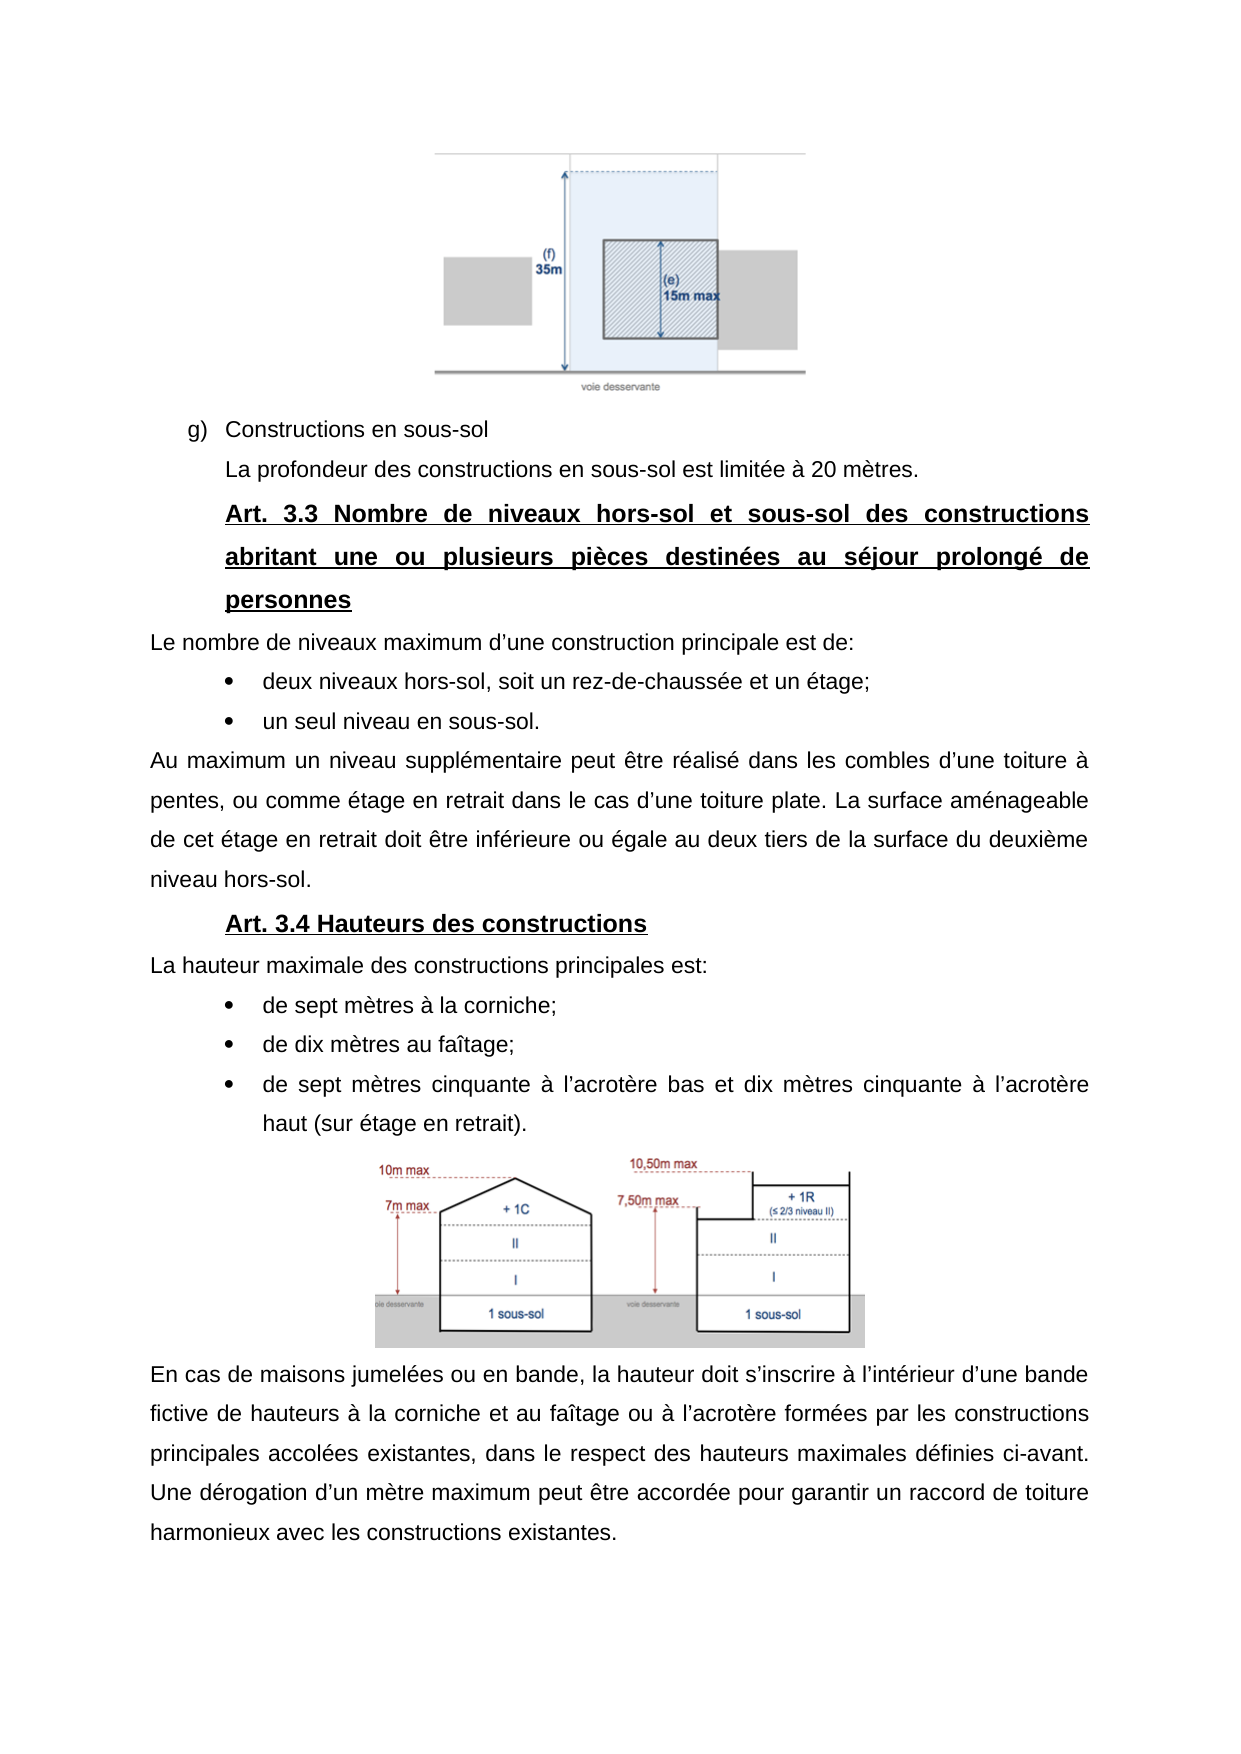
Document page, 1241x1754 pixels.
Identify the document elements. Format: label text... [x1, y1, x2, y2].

text Le nombre de niveaux maximum d’une construction principale est de: [150, 629, 1090, 655]
text La hauteur maximale des constructions principales est: [150, 952, 1090, 979]
subtitle Art. 3.3 Nombre de niveaux hors-sol et sous-sol des constructions abritant une ou plusieurs pièces destinées au séjour prolongé de personnes [225, 499, 1090, 524]
text Au maximum un niveau supplémentaire peut être réalisé dans les combles d’une toiture à pentes, ou comme étage en retrait dans le cas d’une toiture plate. La surface aménageable de cet étage en retrait doit être inférieure ou égale au deux tiers de la surface du deuxième niveau hors-sol. [150, 747, 1090, 892]
picture [434, 150, 806, 403]
list deux niveaux hors-sol, soit un rez-de-chaussée et un étage; [225, 668, 1090, 694]
list de sept mètres à la corniche; [225, 992, 1090, 1018]
list de sept mètres cinquante à l’acrotère bas et dix mètres cinquante à l’acrotère haut (sur étage en retrait). [225, 1071, 1090, 1137]
list un seul niveau en sous-sol. [225, 708, 1090, 734]
text En cas de maisons jumelées ou en bande, la hauteur doit s’inscrire à l’intérieur d’une bande fictive de hauteurs à la corniche et au faîtage ou à l’acrotère formées par les constructions principales accolées existantes, dans le respect des hauteurs maximales définies ci-avant. Une dérogation d’un mètre maximum peut être accordée pour garantir un raccord de toiture harmonieux avec les constructions existantes. [150, 1361, 1090, 1545]
picture [375, 1149, 865, 1348]
subtitle Art. 3.3 Nombre de niveaux hors-sol et sous-sol des constructions abritant une ou plusieurs pièces destinées au séjour prolongé de personnes [225, 569, 1090, 614]
list de dix mètres au faîtage; [225, 1031, 1090, 1058]
text La profondeur des constructions en sous-sol est limitée à 20 mètres. [225, 456, 1090, 482]
list Constructions en sous-sol [187, 416, 1090, 442]
subtitle Art. 3.4 Hauteurs des constructions [225, 909, 1090, 938]
subtitle Art. 3.3 Nombre de niveaux hors-sol et sous-sol des constructions abritant une ou plusieurs pièces destinées au séjour prolongé de personnes [225, 525, 1090, 567]
